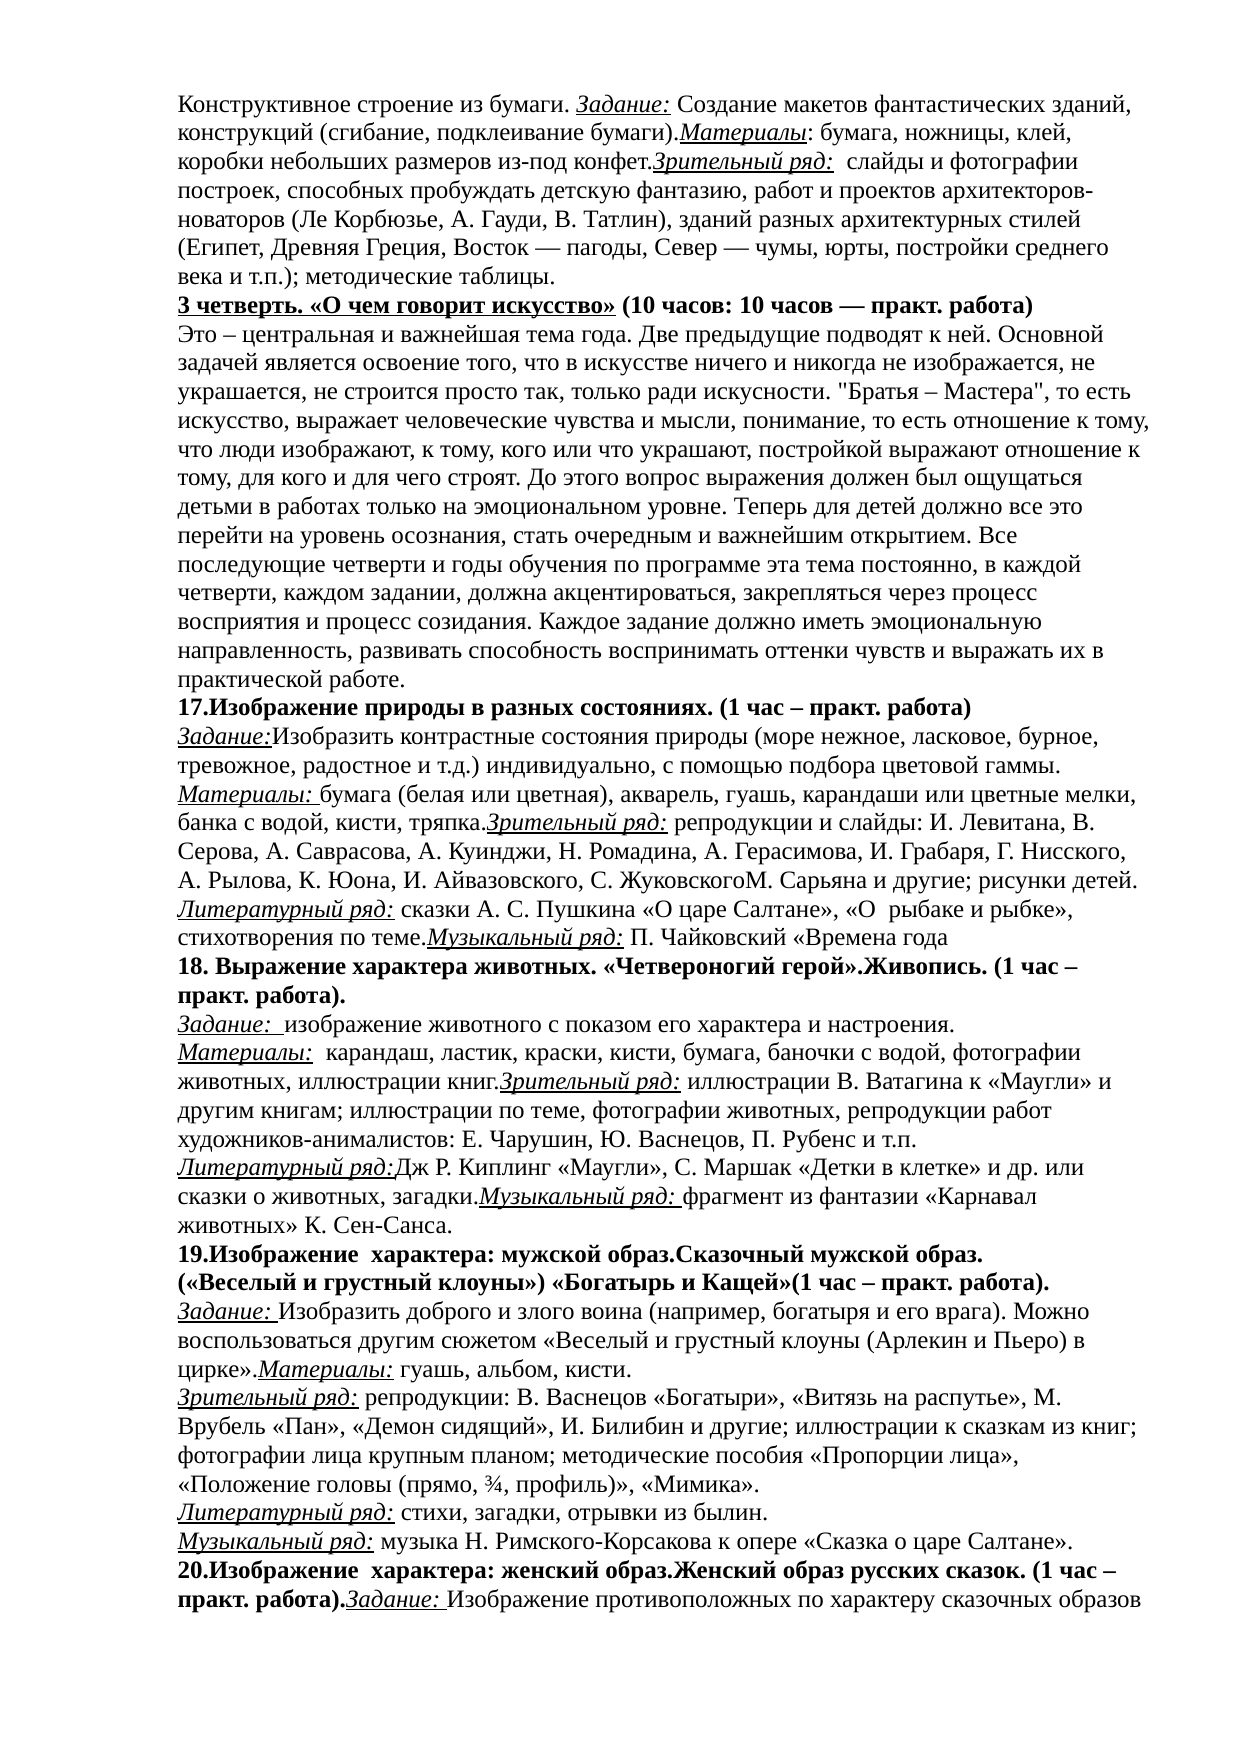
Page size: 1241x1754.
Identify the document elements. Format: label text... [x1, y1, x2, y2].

text Задание: Изобразить доброго и злого воина (например, богатыря и его врага). Можно воспользоваться другим сюжетом «Веселый и грустный клоуны (Арлекин и Пьеро) в цирке».Материалы: гуашь, альбом, кисти. [177, 1296, 1152, 1382]
text Задание: изображение животного с показом его характера и настроения. [177, 1009, 1152, 1037]
text Зрительный ряд: репродукции: В. Васнецов «Богатыри», «Витязь на распутье», М. Врубель «Пан», «Демон сидящий», И. Билибин и другие; иллюстрации к сказкам из книг; фотографии лица крупным планом; методические пособия «Пропорции лица», «Положение головы (прямо, ¾, профиль)», «Мимика». [177, 1382, 1152, 1497]
text 17.Изображение природы в разных состояниях. (1 час – практ. работа) [177, 692, 1152, 721]
text Материалы: бумага (белая или цветная), акварель, гуашь, карандаши или цветные мелки, банка с водой, кисти, тряпка.Зрительный ряд: репродукции и слайды: И. Левитана, В. Серова, А. Саврасова, А. Куинджи, Н. Ромадина, А. Герасимова, И. Грабаря, Г. Нисского, А. Рылова, К. Юона, И. Айвазовского, С. ЖуковскогоМ. Сарьяна и другие; рисунки детей. [177, 779, 1152, 894]
text Литературный ряд:Дж Р. Киплинг «Маугли», С. Маршак «Детки в клетке» и др. или сказки о животных, загадки.Музыкальный ряд: фрагмент из фантазии «Карнавал животных» К. Сен-Санса. [177, 1152, 1152, 1239]
text («Веселый и грустный клоуны») «Богатырь и Кащей»(1 час – практ. работа). [177, 1267, 1152, 1296]
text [177, 1555, 1152, 1612]
text 18. Выражение характера животных. «Четвероногий герой».Живопись. (1 час – практ. работа). [177, 951, 1152, 1009]
text Конструктивное строение из бумаги. Задание: Создание макетов фантастических зданий, конструкций (сгибание, подклеивание бумаги).Материалы: бумага, ножницы, клей, коробки небольших размеров из-под конфет.Зрительный ряд: слайды и фотографии построек, способных пробуждать детскую фантазию, работ и проектов архитекторов-новаторов (Ле Корбюзье, А. Гауди, В. Татлин), зданий разных архитектурных стилей (Египет, Древняя Греция, Восток — пагоды, Север — чумы, юрты, постройки среднего века и т.п.); методические таблицы. [177, 89, 1152, 290]
text 19.Изображение характера: мужской образ.Сказочный мужской образ. [177, 1239, 1152, 1267]
text Задание:Изобразить контрастные состояния природы (море нежное, ласковое, бурное, тревожное, радостное и т.д.) индивидуально, с помощью подбора цветовой гаммы. [177, 721, 1152, 779]
text Литературный ряд: сказки А. С. Пушкина «О царе Салтане», «О рыбаке и рыбке», стихотворения по теме.Музыкальный ряд: П. Чайковский «Времена года [177, 894, 1152, 951]
text Материалы: карандаш, ластик, краски, кисти, бумага, баночки с водой, фотографии животных, иллюстрации книг.Зрительный ряд: иллюстрации В. Ватагина к «Маугли» и другим книгам; иллюстрации по теме, фотографии животных, репродукции работ художников-анималистов: Е. Чарушин, Ю. Васнецов, П. Рубенс и т.п. [177, 1037, 1152, 1152]
text Музыкальный ряд: музыка Н. Римского-Корсакова к опере «Сказка о царе Салтане». [177, 1526, 1152, 1555]
text Это – центральная и важнейшая тема года. Две предыдущие подводят к ней. Основной задачей является освоение того, что в искусстве ничего и никогда не изображается, не украшается, не строится просто так, только ради искусности. "Братья – Мастера", то есть искусство, выражает человеческие чувства и мысли, понимание, то есть отношение к тому, что люди изображают, к тому, кого или что украшают, постройкой выражают отношение к тому, для кого и для чего строят. До этого вопрос выражения должен был ощущаться детьми в работах только на эмоциональном уровне. Теперь для детей должно все это перейти на уровень осознания, стать очередным и важнейшим открытием. Все последующие четверти и годы обучения по программе эта тема постоянно, в каждой четверти, каждом задании, должна акцентироваться, закрепляться через процесс восприятия и процесс созидания. Каждое задание должно иметь эмоциональную направленность, развивать способность воспринимать оттенки чувств и выражать их в практической работе. [177, 319, 1152, 692]
text Литературный ряд: стихи, загадки, отрывки из былин. [177, 1497, 1152, 1526]
text 3 четверть. «О чем говорит искусство» (10 часов: 10 часов — практ. работа) [177, 290, 1152, 319]
